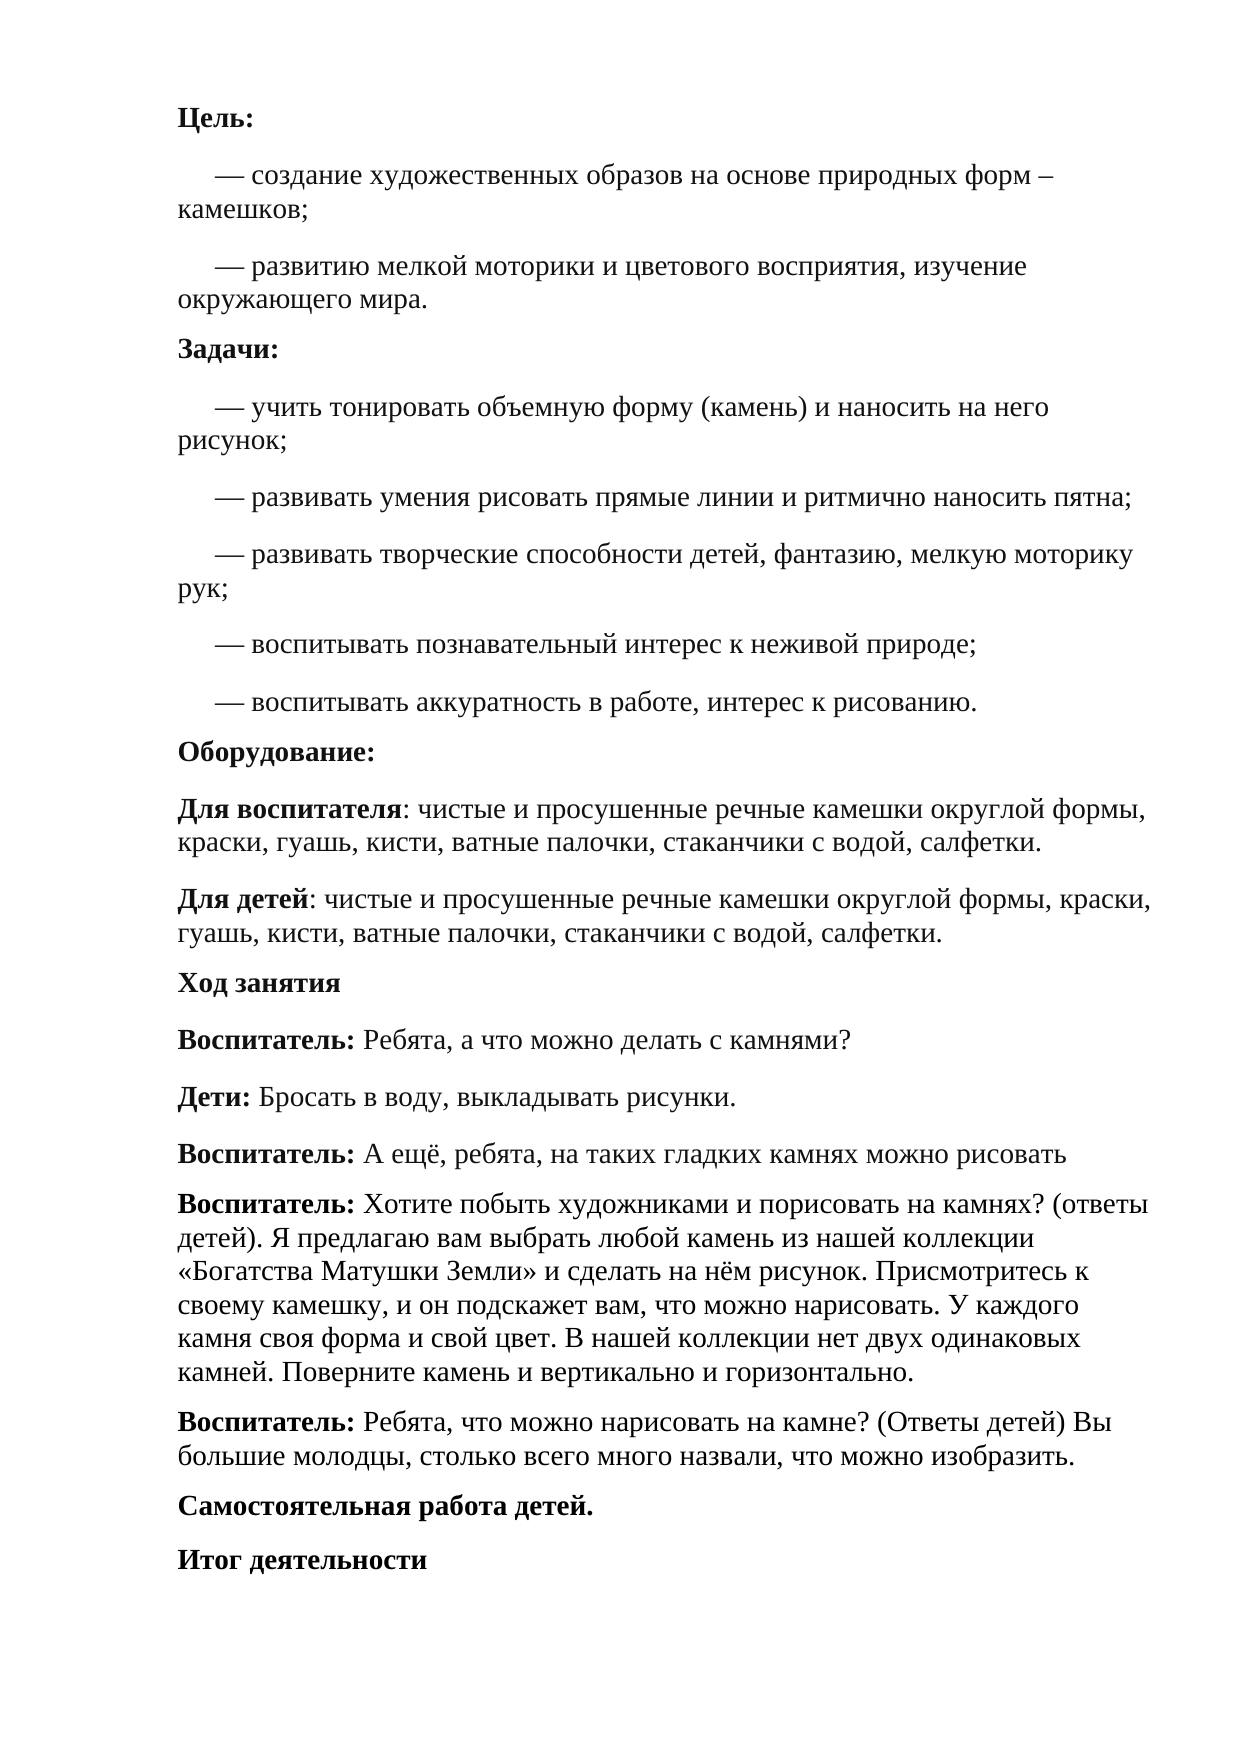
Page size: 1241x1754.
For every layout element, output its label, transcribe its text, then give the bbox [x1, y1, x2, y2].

text Дети: Бросать в воду, выкладывать рисунки. [177, 1079, 1152, 1113]
text Воспитатель: А ещё, ребята, на таких гладких камнях можно рисовать [177, 1136, 1152, 1169]
text — развитию мелкой моторики и цветового восприятия, изучение окружающего мира. [177, 248, 1152, 315]
text Для воспитателя: чистые и просушенные речные камешки округлой формы, краски, гуашь, кисти, ватные палочки, стаканчики с водой, салфетки. [177, 791, 1152, 858]
text — учить тонировать объемную форму (камень) и наносить на него рисунок; [177, 389, 1152, 456]
text — воспитывать познавательный интерес к неживой природе; [177, 627, 1152, 660]
text Воспитатель: Ребята, а что можно делать с камнями? [177, 1022, 1152, 1056]
text Итог деятельности [177, 1538, 1152, 1576]
text Ход занятия [177, 965, 1152, 999]
text — воспитывать аккуратность в работе, интерес к рисованию. [177, 684, 1152, 717]
text Воспитатель: Хотите побыть художниками и порисовать на камнях? (ответы детей). Я предлагаю вам выбрать любой камень из нашей коллекции «Богатства Матушки Земли» и сделать на нём рисунок. Присмотритесь к своему камешку, и он подскажет вам, что можно нарисовать. У каждого камня своя форма и свой цвет. В нашей коллекции нет двух одинаковых камней. Поверните камень и вертикально и горизонтально. [177, 1186, 1152, 1387]
text — развивать умения рисовать прямые линии и ритмично наносить пятна; [177, 479, 1152, 513]
text Задачи: [177, 332, 1152, 365]
text — создание художественных образов на основе природных форм – камешков; [177, 157, 1152, 224]
text Воспитатель: Ребята, что можно нарисовать на камне? (Ответы детей) Вы большие молодцы, столько всего много назвали, что можно изобразить. [177, 1404, 1152, 1471]
text Цель: [177, 100, 1152, 134]
text Оборудование: [177, 734, 1152, 767]
text Для детей: чистые и просушенные речные камешки округлой формы, краски, гуашь, кисти, ватные палочки, стаканчики с водой, салфетки. [177, 881, 1152, 948]
text Самостоятельная работа детей. [177, 1488, 1152, 1521]
text — развивать творческие способности детей, фантазию, мелкую моторику рук; [177, 536, 1152, 603]
